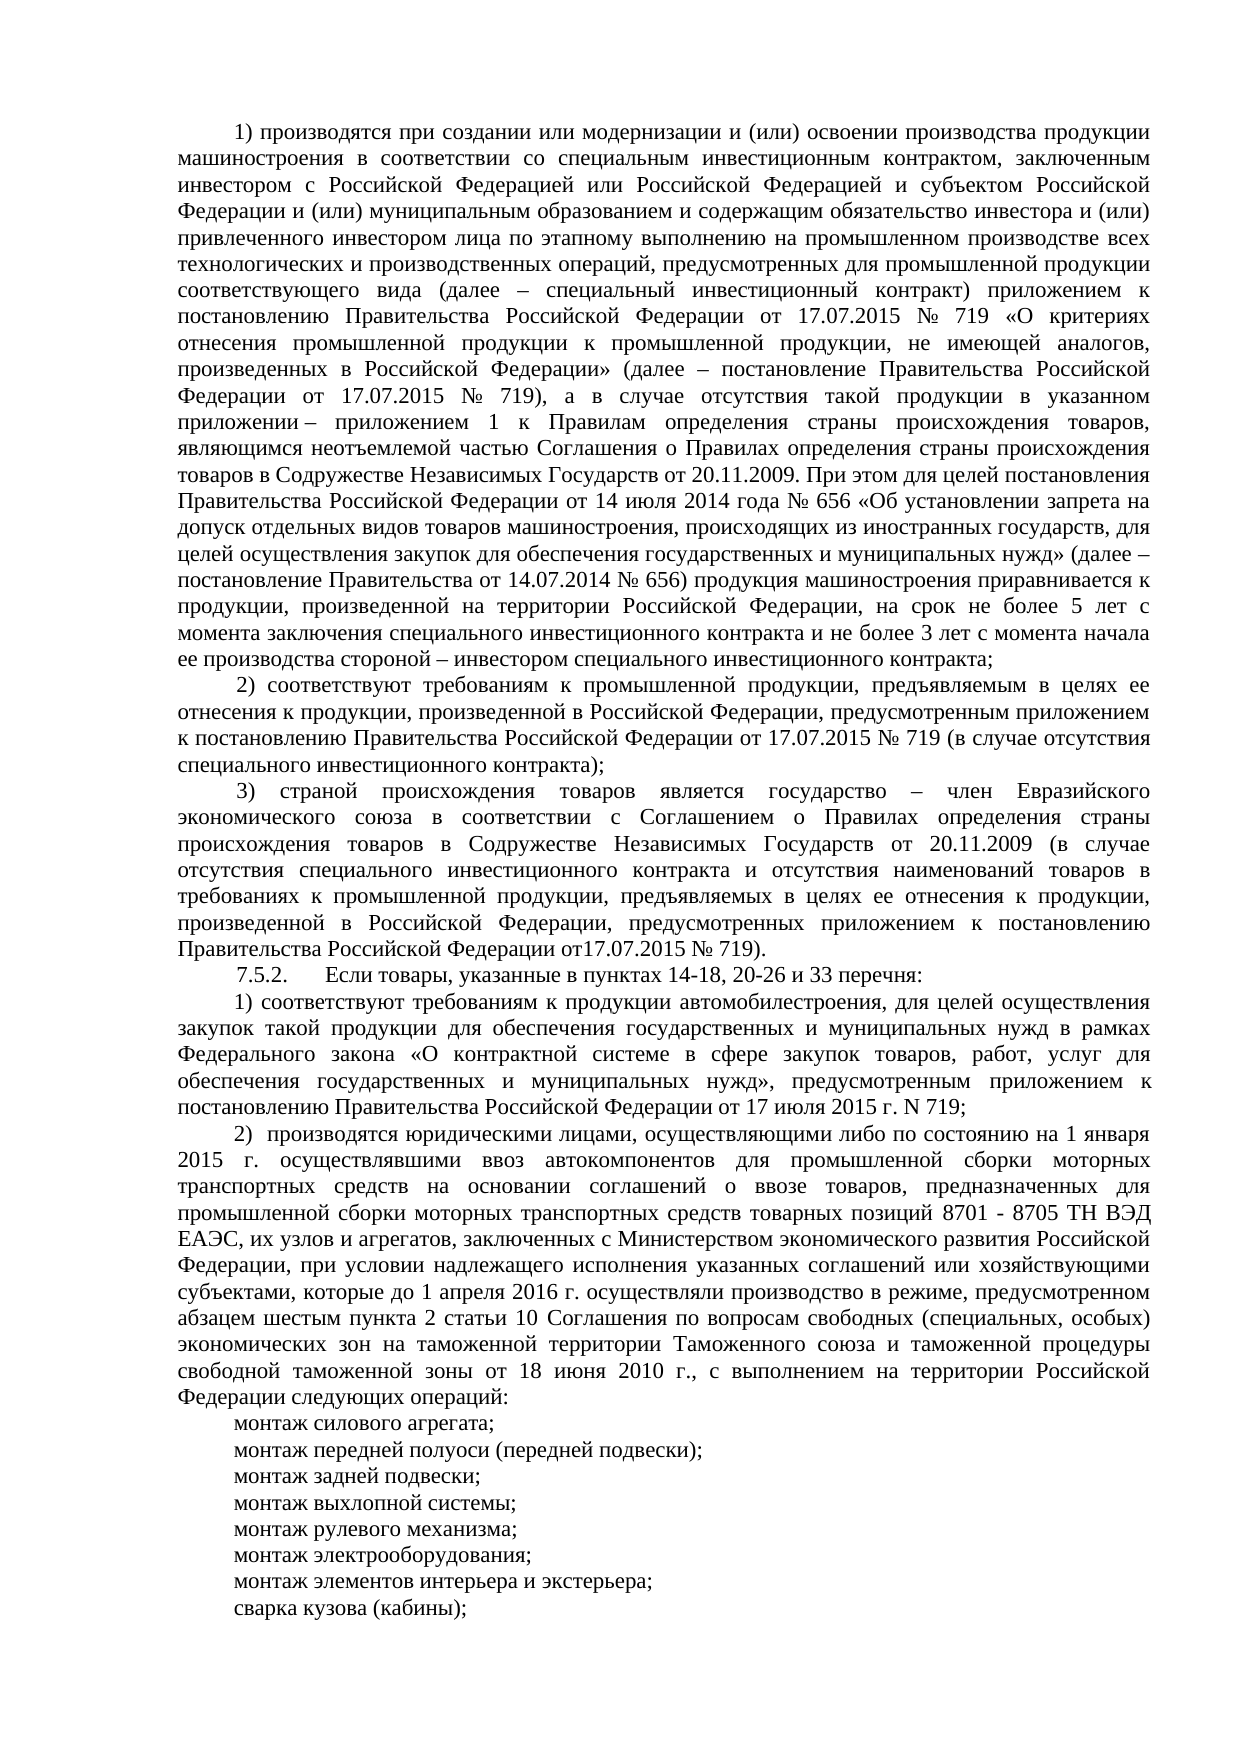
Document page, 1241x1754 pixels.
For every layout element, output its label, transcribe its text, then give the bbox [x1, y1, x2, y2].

text сварка кузова (кабины); [177, 1594, 1152, 1620]
text 2) производятся юридическими лицами, осуществляющими либо по состоянию на 1 января 2015 г. осуществлявшими ввоз автокомпонентов для промышленной сборки моторных транспортных средств на основании соглашений о ввозе товаров, предназначенных для промышленной сборки моторных транспортных средств товарных позиций 8701 - 8705 ТН ВЭД ЕАЭС, их узлов и агрегатов, заключенных с Министерством экономического развития Российской Федерации, при условии надлежащего исполнения указанных соглашений или хозяйствующими субъектами, которые до 1 апреля 2016 г. осуществляли производство в режиме, предусмотренном абзацем шестым пункта 2 статьи 10 Соглашения по вопросам свободных (специальных, особых) экономических зон на таможенной территории Таможенного союза и таможенной процедуры свободной таможенной зоны от 18 июня 2010 г., с выполнением на территории Российской Федерации следующих операций: [177, 1119, 1152, 1409]
text монтаж элементов интерьера и экстерьера; [177, 1568, 1152, 1594]
text монтаж рулевого механизма; [177, 1515, 1152, 1541]
text 1) производятся при создании или модернизации и (или) освоении производства продукции машиностроения в соответствии со специальным инвестиционным контрактом, заключенным инвестором с Российской Федерацией или Российской Федерацией и субъектом Российской Федерации и (или) муниципальным образованием и содержащим обязательство инвестора и (или) привлеченного инвестором лица по этапному выполнению на промышленном производстве всех технологических и производственных операций, предусмотренных для промышленной продукции соответствующего вида (далее – специальный инвестиционный контракт) приложением к постановлению Правительства Российской Федерации от 17.07.2015 № 719 «О критериях отнесения промышленной продукции к промышленной продукции, не имеющей аналогов, произведенных в Российской Федерации» (далее – постановление Правительства Российской Федерации от 17.07.2015 № 719), а в случае отсутствия такой продукции в указанном приложении – приложением 1 к Правилам определения страны происхождения товаров, являющимся неотъемлемой частью Соглашения о Правилах определения страны происхождения товаров в Содружестве Независимых Государств от 20.11.2009. При этом для целей постановления Правительства Российской Федерации от 14 июля 2014 года № 656 «Об установлении запрета на допуск отдельных видов товаров машиностроения, происходящих из иностранных государств, для целей осуществления закупок для обеспечения государственных и муниципальных нужд» (далее – постановление Правительства от 14.07.2014 № 656) продукция машиностроения приравнивается к продукции, произведенной на территории Российской Федерации, на срок не более 5 лет с момента заключения специального инвестиционного контракта и не более 3 лет с момента начала ее производства стороной – инвестором специального инвестиционного контракта; [177, 118, 1152, 672]
text монтаж выхлопной системы; [177, 1488, 1152, 1515]
text 1) соответствуют требованиям к продукции автомобилестроения, для целей осуществления закупок такой продукции для обеспечения государственных и муниципальных нужд в рамках Федерального закона «О контрактной системе в сфере закупок товаров, работ, услуг для обеспечения государственных и муниципальных нужд», предусмотренным приложением к постановлению Правительства Российской Федерации от 17 июля 2015 г. N 719; [177, 988, 1152, 1119]
text монтаж задней подвески; [177, 1462, 1152, 1488]
text 2) соответствуют требованиям к промышленной продукции, предъявляемым в целях ее отнесения к продукции, произведенной в Российской Федерации, предусмотренным приложением к постановлению Правительства Российской Федерации от 17.07.2015 № 719 (в случае отсутствия специального инвестиционного контракта); [177, 672, 1152, 777]
list Если товары, указанные в пунктах 14-18, 20-26 и 33 перечня: [236, 961, 1152, 988]
text монтаж силового агрегата; [177, 1409, 1152, 1436]
text монтаж передней полуоси (передней подвески); [177, 1436, 1152, 1462]
text монтаж электрооборудования; [177, 1541, 1152, 1568]
text 3) страной происхождения товаров является государство – член Евразийского экономического союза в соответствии с Соглашением о Правилах определения страны происхождения товаров в Содружестве Независимых Государств от 20.11.2009 (в случае отсутствия специального инвестиционного контракта и отсутствия наименований товаров в требованиях к промышленной продукции, предъявляемых в целях ее отнесения к продукции, произведенной в Российской Федерации, предусмотренных приложением к постановлению Правительства Российской Федерации от17.07.2015 № 719). [177, 777, 1152, 961]
